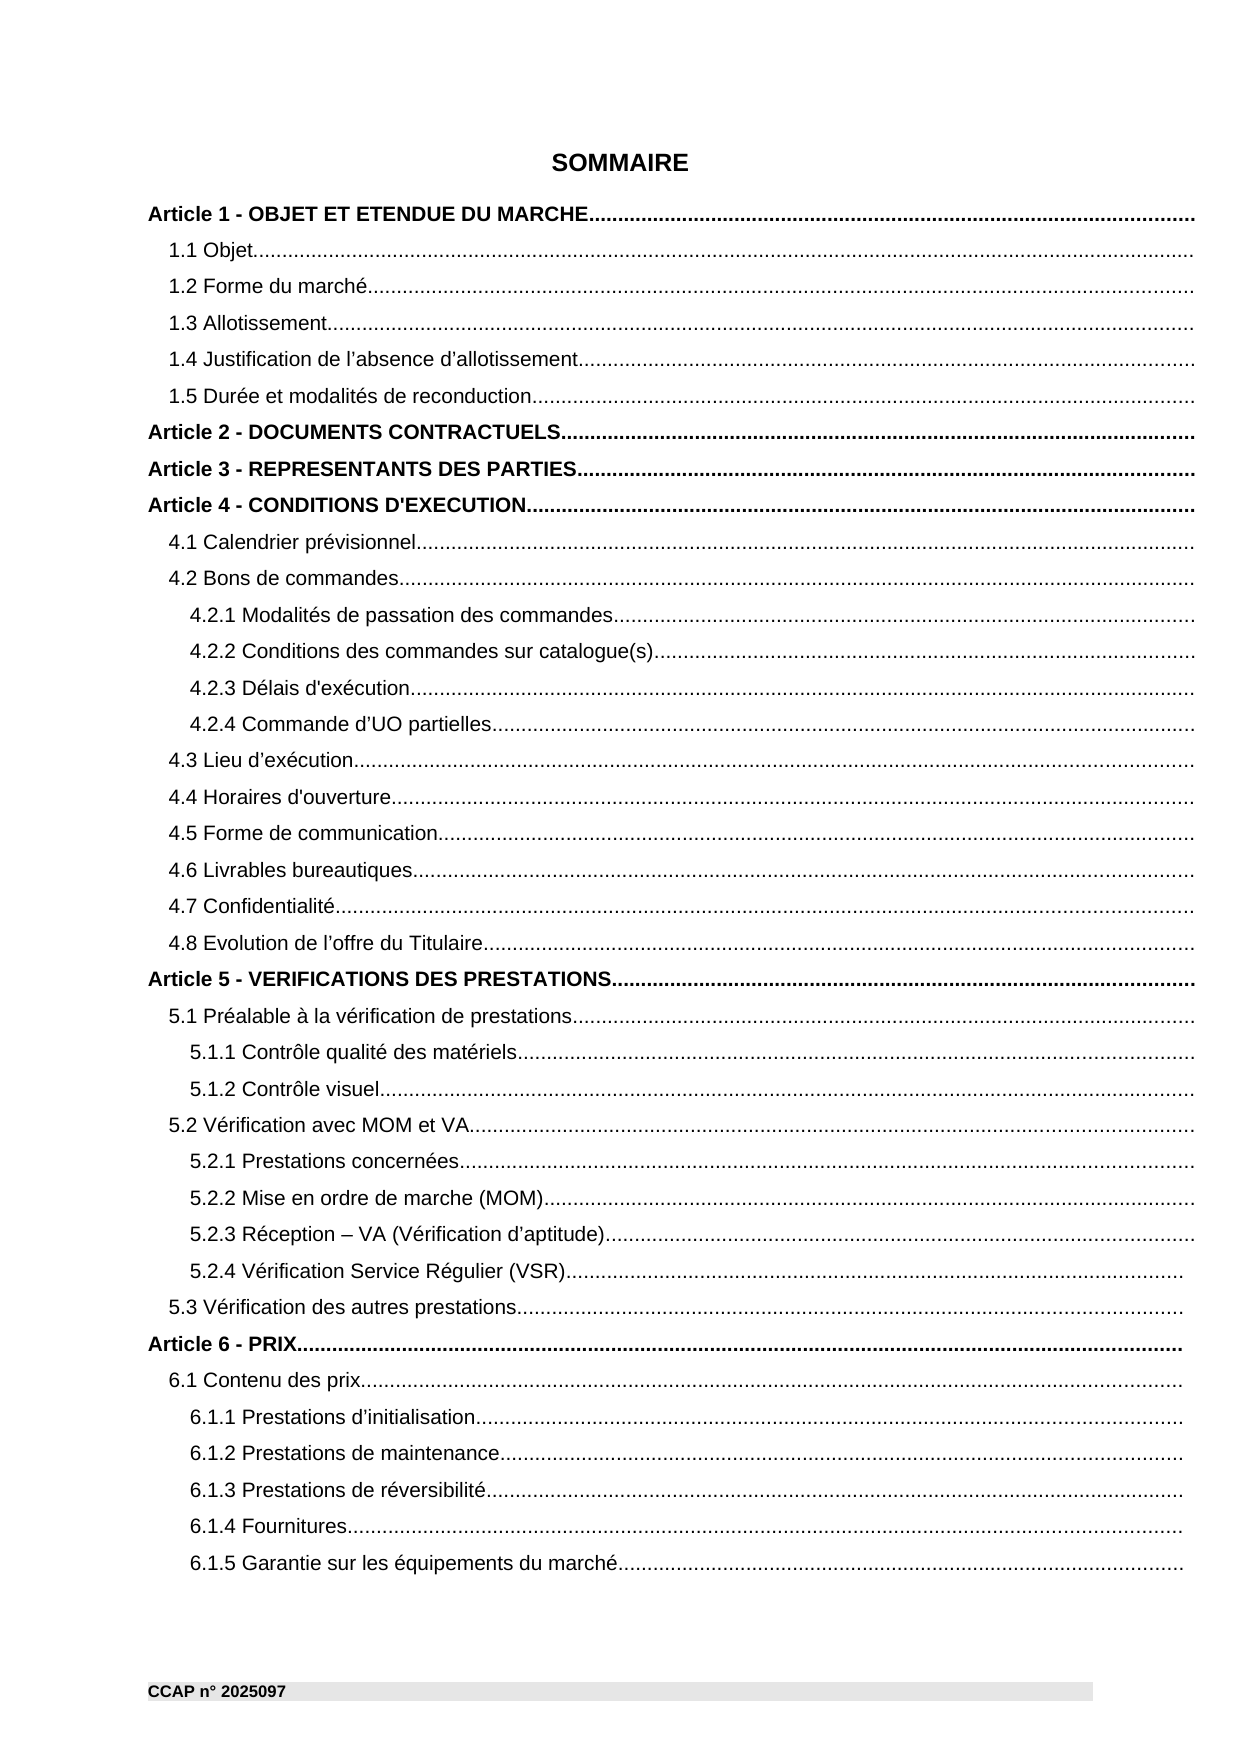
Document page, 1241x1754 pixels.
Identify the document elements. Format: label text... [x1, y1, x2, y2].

text 4.5 Forme de communication 7 [168, 821, 1093, 845]
text 6.1.5 Garantie sur les équipements du marché 11 [189, 1550, 1093, 1574]
text 1.4 Justification de l’absence d’allotissement 5 [168, 347, 1093, 371]
text 6.1.1 Prestations d’initialisation 10 [189, 1404, 1093, 1428]
text 4.1 Calendrier prévisionnel 6 [168, 529, 1093, 553]
text 5.2.2 Mise en ordre de marche (MOM) 9 [189, 1186, 1093, 1210]
text 6.1.3 Prestations de réversibilité 11 [189, 1477, 1093, 1501]
text 5.1.1 Contrôle qualité des matériels 8 [189, 1040, 1093, 1064]
text 1.5 Durée et modalités de reconduction 5 [168, 384, 1093, 408]
text 5.1.2 Contrôle visuel 8 [189, 1076, 1093, 1100]
text 4.4 Horaires d'ouverture 7 [168, 785, 1093, 809]
text 4.2.1 Modalités de passation des commandes 6 [189, 602, 1093, 626]
text 1.2 Forme du marché 5 [168, 274, 1093, 298]
text 5.1 Préalable à la vérification de prestations 8 [168, 1003, 1093, 1027]
text 1.1 Objet 5 [168, 238, 1093, 262]
text Article 4 - CONDITIONS D'EXECUTION 6 [148, 493, 1093, 517]
text 4.2 Bons de commandes 6 [168, 566, 1093, 590]
text Article 2 - DOCUMENTS CONTRACTUELS 5 [148, 420, 1093, 444]
text Article 1 - OBJET ET ETENDUE DU MARCHE 5 [148, 201, 1093, 225]
text 1.3 Allotissement 5 [168, 311, 1093, 335]
text 6.1 Contenu des prix 10 [168, 1368, 1093, 1392]
text 4.7 Confidentialité 8 [168, 894, 1093, 918]
text 5.2.4 Vérification Service Régulier (VSR) 10 [189, 1259, 1093, 1283]
text SOMMAIRE [148, 148, 1093, 176]
text 5.3 Vérification des autres prestations 10 [168, 1295, 1093, 1319]
text 5.2 Vérification avec MOM et VA 9 [168, 1113, 1093, 1137]
text 4.6 Livrables bureautiques 8 [168, 858, 1093, 882]
text 4.2.4 Commande d’UO partielles 7 [189, 712, 1093, 736]
text 4.3 Lieu d’exécution 7 [168, 748, 1093, 772]
text Article 6 - PRIX 10 [148, 1332, 1093, 1356]
text 5.2.3 Réception – VA (Vérification d’aptitude) 9 [189, 1222, 1093, 1246]
text 6.1.2 Prestations de maintenance 11 [189, 1441, 1093, 1465]
text Article 5 - VERIFICATIONS DES PRESTATIONS 8 [148, 967, 1093, 991]
text 5.2.1 Prestations concernées 9 [189, 1149, 1093, 1173]
text Article 3 - REPRESENTANTS DES PARTIES 6 [148, 457, 1093, 481]
text 6.1.4 Fournitures 11 [189, 1514, 1093, 1538]
text 4.8 Evolution de l’offre du Titulaire 8 [168, 931, 1093, 954]
text 4.2.3 Délais d'exécution 7 [189, 675, 1093, 699]
text 4.2.2 Conditions des commandes sur catalogue(s) 6 [189, 639, 1093, 663]
